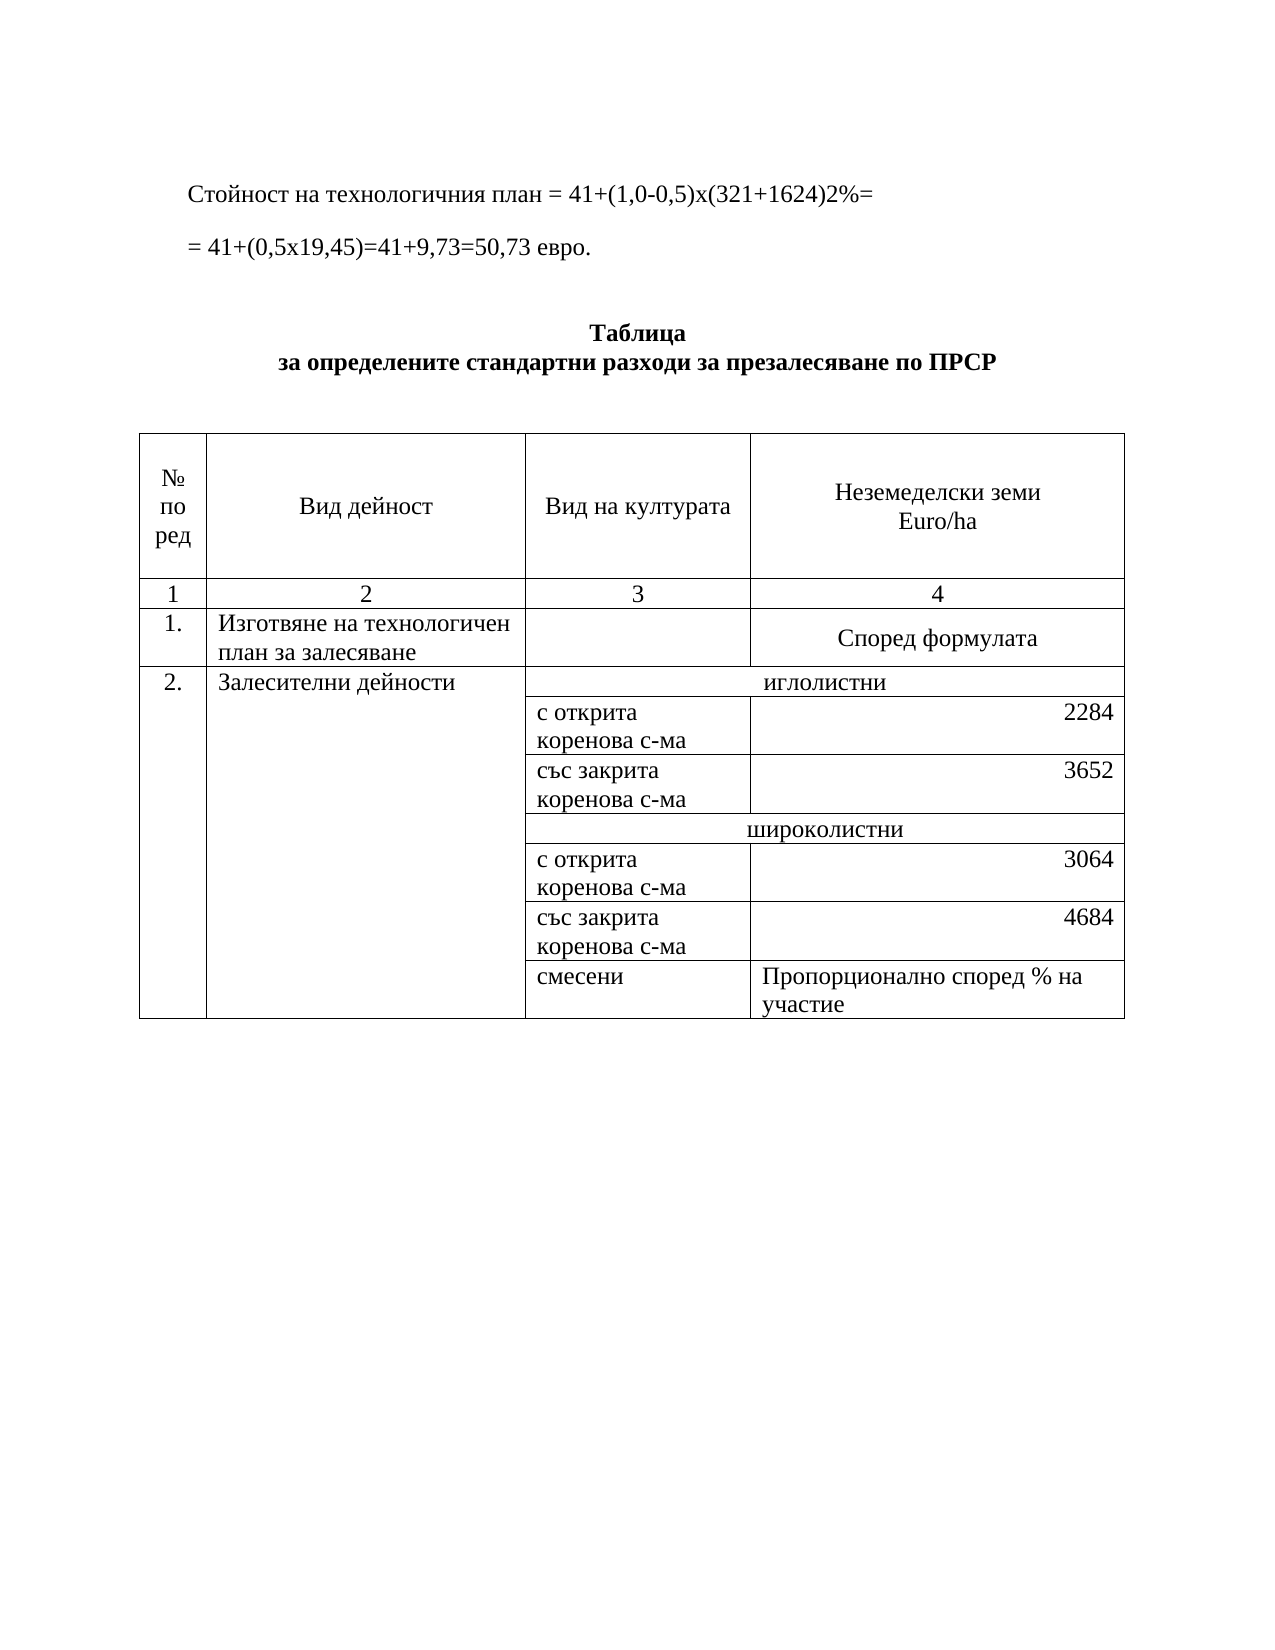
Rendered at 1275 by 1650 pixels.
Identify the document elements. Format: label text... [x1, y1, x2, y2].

table_cell 3 [526, 579, 750, 607]
table_header Вид на културата [526, 434, 750, 578]
table_cell [526, 609, 750, 666]
text за определените стандартни разходи за презалесяване по ПРСР [150, 347, 1125, 375]
table_cell 2 [207, 579, 525, 607]
table_cell 2284 [751, 697, 1124, 754]
table_cell Изготвяне на технологичен план за залесяване [207, 609, 525, 666]
table_cell със закрита коренова с-ма [526, 902, 750, 960]
text Таблица [150, 318, 1125, 347]
table_header Вид дейност [207, 434, 525, 578]
table_cell 2. [140, 667, 206, 1018]
table_cell 3064 [751, 844, 1124, 901]
table_cell Пропорционално според % на участие [751, 961, 1124, 1018]
table_cell със закрита коренова с-ма [526, 755, 750, 813]
table_cell иглолистни [526, 667, 1124, 696]
table_cell с открита коренова с-ма [526, 697, 750, 754]
table_header Неземеделски земи Euro/ha [751, 434, 1124, 578]
table_cell 4684 [751, 902, 1124, 960]
table_cell Според формулата [751, 609, 1124, 666]
table_cell 1. [140, 609, 206, 666]
table_cell 3652 [751, 755, 1124, 813]
text Стойност на технологичния план = 41+(1,0-0,5)x(321+1624)2%= [150, 179, 1125, 207]
table_cell широколистни [526, 814, 1124, 843]
table_cell 1 [140, 579, 206, 607]
table_header № по ред [140, 434, 206, 578]
table_cell 4 [751, 579, 1124, 607]
table_cell смесени [526, 961, 750, 1018]
table_cell с открита коренова с-ма [526, 844, 750, 901]
text = 41+(0,5x19,45)=41+9,73=50,73 евро. [150, 232, 1125, 260]
table_cell Залесителни дейности [207, 667, 525, 1018]
